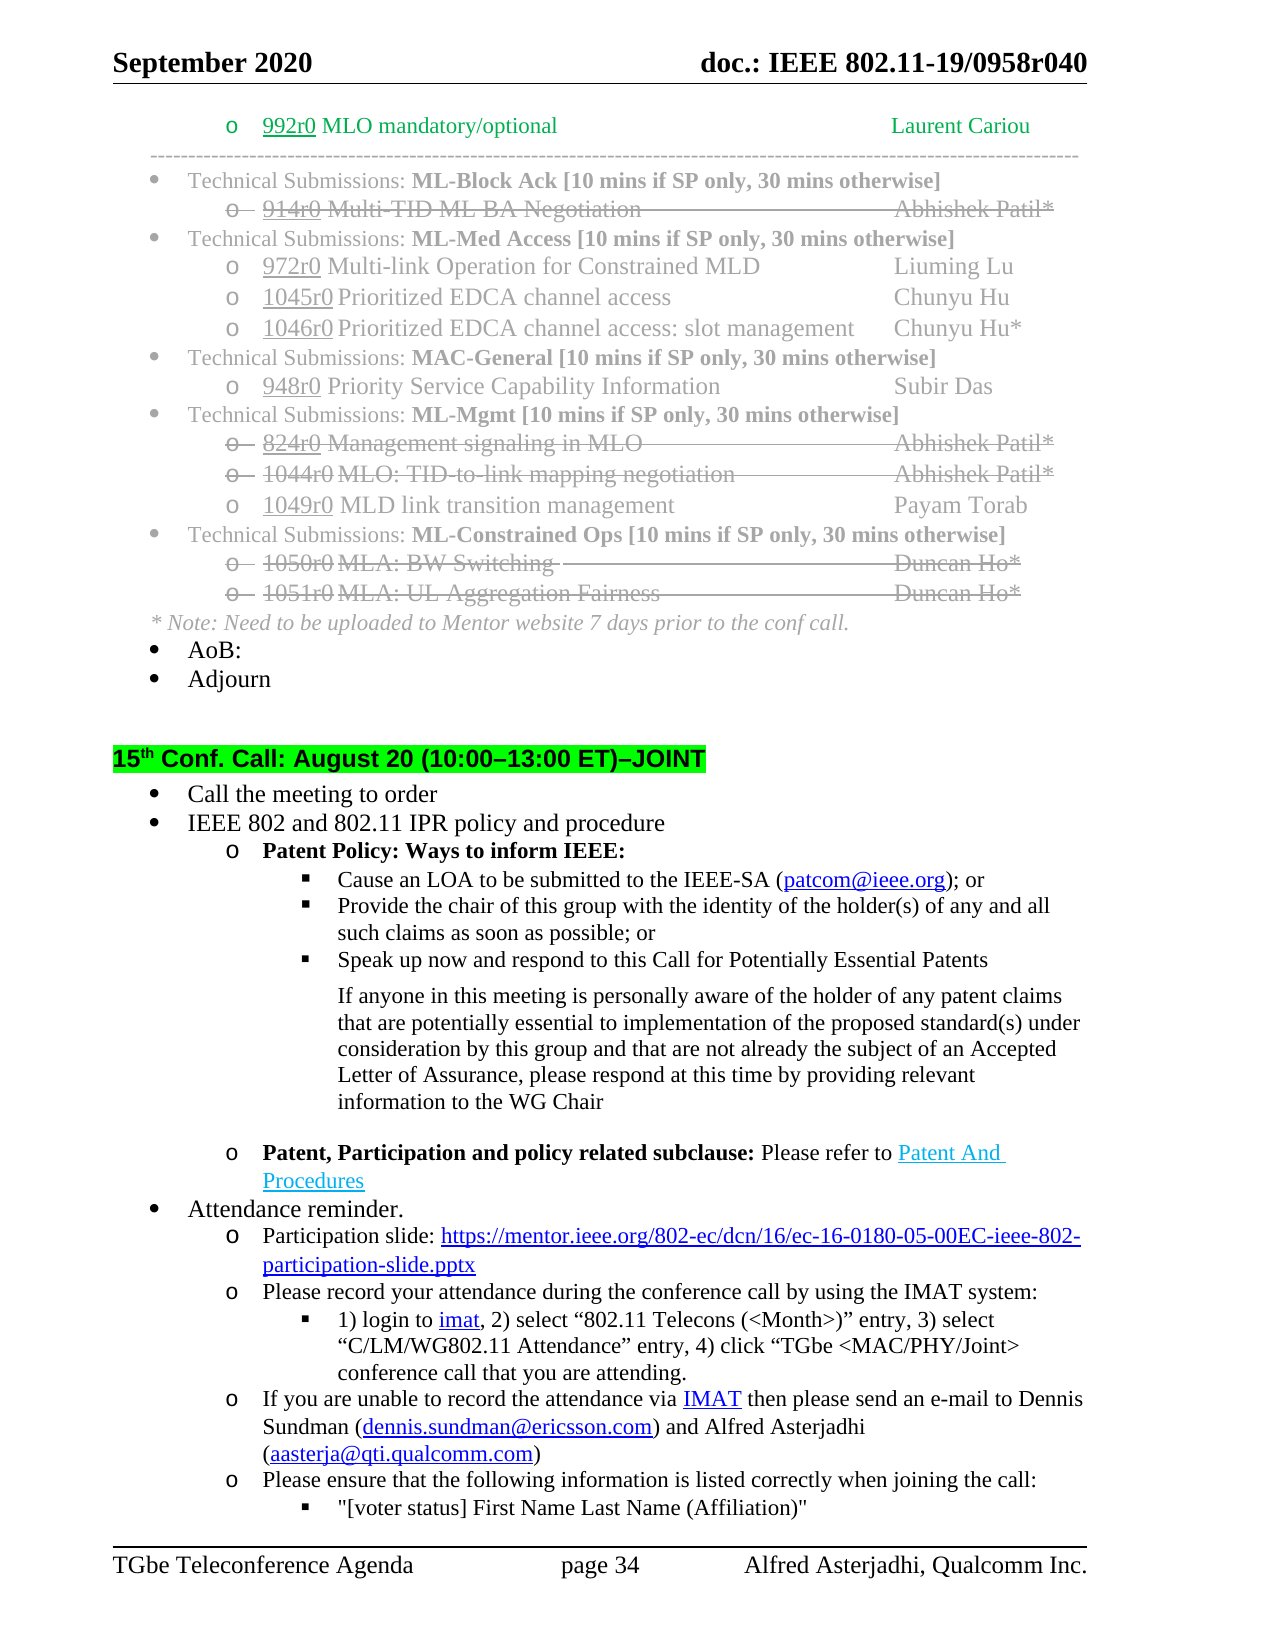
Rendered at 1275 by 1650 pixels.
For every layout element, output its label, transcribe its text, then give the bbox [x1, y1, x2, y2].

list Adjourn [150, 664, 1087, 693]
text -------------------------------------------------------------------------------------------------------------------------- [150, 141, 1087, 167]
list Speak up now and respond to this Call for Potentially Essential Patents [300, 946, 1087, 972]
list Patent, Participation and policy related subclause: Please refer to Patent And Procedures [225, 1139, 1087, 1194]
list IEEE 802 and 802.11 IPR policy and procedure [150, 808, 1087, 837]
list 1) login to imat, 2) select “802.11 Telecons (<Month>)” entry, 3) select “C/LM/WG802.11 Attendance” entry, 4) click “TGbe <MAC/PHY/Joint> conference call that you are attending. [300, 1306, 1087, 1385]
list Please ensure that the following information is listed correctly when joining the call: [225, 1466, 1087, 1494]
list If you are unable to record the attendance via IMAT then please send an e-mail to Dennis Sundman (dennis.sundman@ericsson.com) and Alfred Asterjadhi (aasterja@qti.qualcomm.com) [225, 1385, 1087, 1466]
list AoB: [150, 636, 1087, 664]
list 824r0 Management signaling in MLO Abhishek Patil* [225, 428, 1087, 459]
list Participation slide: https://mentor.ieee.org/802-ec/dcn/16/ec-16-0180-05-00EC-ieee-802-participation-slide.pptx [225, 1223, 1087, 1278]
list Technical Submissions: ML-Block Ack [10 mins if SP only, 30 mins otherwise] [150, 167, 1087, 194]
list 914r0 Multi-TID ML BA Negotiation Abhishek Patil* [225, 194, 1087, 225]
list 972r0 Multi-link Operation for Constrained MLD Liuming Lu [225, 251, 1087, 282]
list "[voter status] First Name Last Name (Affiliation)" [300, 1494, 1087, 1521]
list Cause an LOA to be submitted to the IEEE-SA (patcom@ieee.org); or [300, 866, 1087, 893]
list Patent Policy: Ways to inform IEEE: [225, 837, 1087, 866]
list 1044r0 MLO: TID-to-link mapping negotiation Abhishek Patil* [225, 459, 1087, 490]
text * Note: Need to be uploaded to Mentor website 7 days prior to the conf call. [112, 609, 1087, 636]
list Provide the chair of this group with the identity of the holder(s) of any and all such claims as soon as possible; or [300, 893, 1087, 946]
list Attendance reminder. [150, 1194, 1087, 1223]
list 1046r0 Prioritized EDCA channel access: slot management Chunyu Hu* [225, 313, 1087, 344]
list 1051r0 MLA: UL Aggregation Fairness Duncan Ho* [225, 578, 1087, 609]
list Technical Submissions: ML-Constrained Ops [10 mins if SP only, 30 mins otherwise] [150, 521, 1087, 548]
list Technical Submissions: ML-Med Access [10 mins if SP only, 30 mins otherwise] [150, 225, 1087, 251]
list Please record your attendance during the conference call by using the IMAT system: [225, 1278, 1087, 1306]
list 948r0 Priority Service Capability Information Subir Das [225, 371, 1087, 402]
list 1045r0 Prioritized EDCA channel access Chunyu Hu [225, 282, 1087, 313]
list 1049r0 MLD link transition management Payam Torab [225, 490, 1087, 521]
list 992r0 MLO mandatory/optional Laurent Cariou [225, 112, 1087, 141]
list 1050r0 MLA: BW Switching Duncan Ho* [225, 548, 1087, 578]
list Technical Submissions: ML-Mgmt [10 mins if SP only, 30 mins otherwise] [150, 402, 1087, 428]
subtitle 15th Conf. Call: August 20 (10:00–13:00 ET)–JOINT [112, 744, 1087, 773]
list Call the meeting to order [150, 779, 1087, 808]
list Technical Submissions: MAC-General [10 mins if SP only, 30 mins otherwise] [150, 344, 1087, 371]
list If anyone in this meeting is personally aware of the holder of any patent claims that are potentially essential to implementation of the proposed standard(s) under consideration by this group and that are not already the subject of an Accepted Letter of Assurance, please respond at this time by providing relevant information to the WG Chair [337, 982, 1087, 1114]
